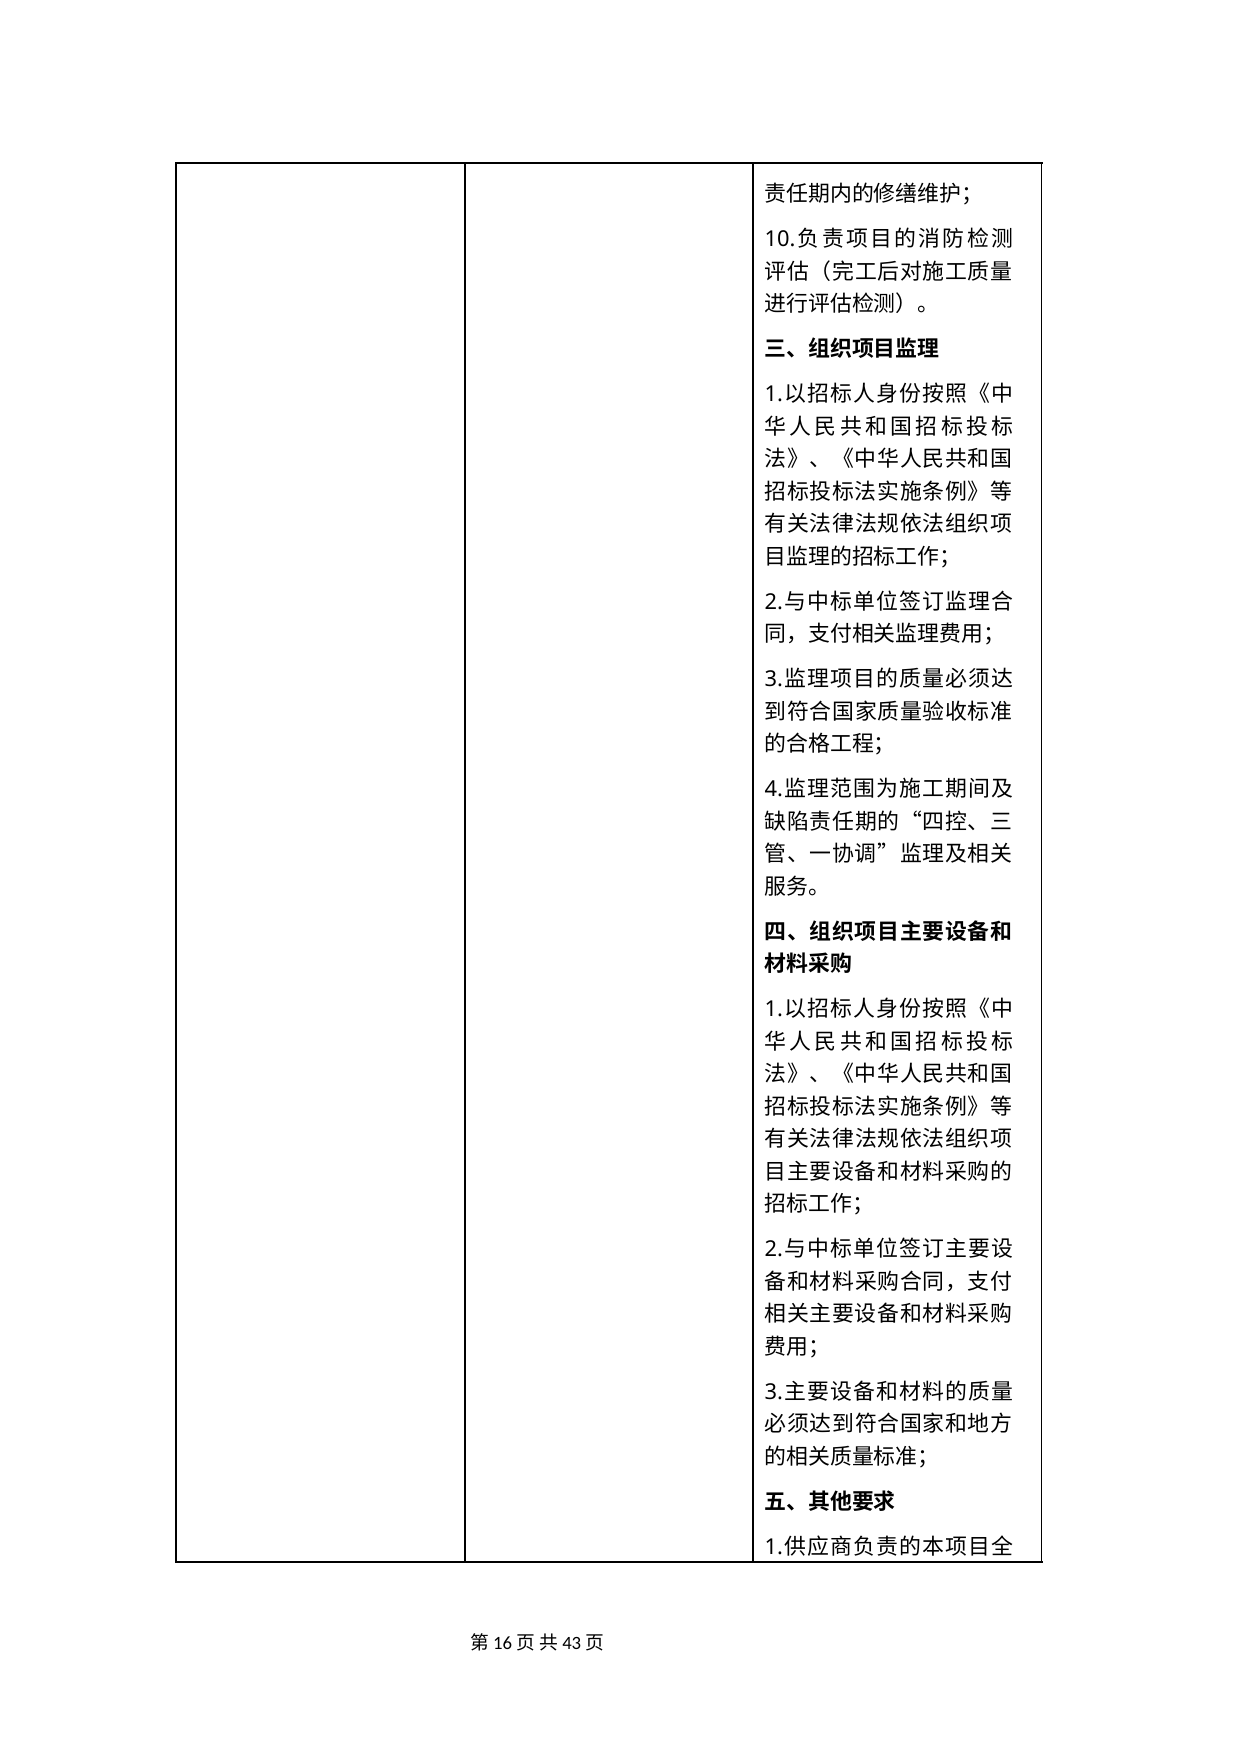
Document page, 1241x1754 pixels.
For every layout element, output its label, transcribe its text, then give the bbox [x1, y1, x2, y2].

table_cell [754, 164, 1041, 1561]
table_cell 1 [177, 164, 464, 1561]
table_cell [466, 164, 752, 1561]
